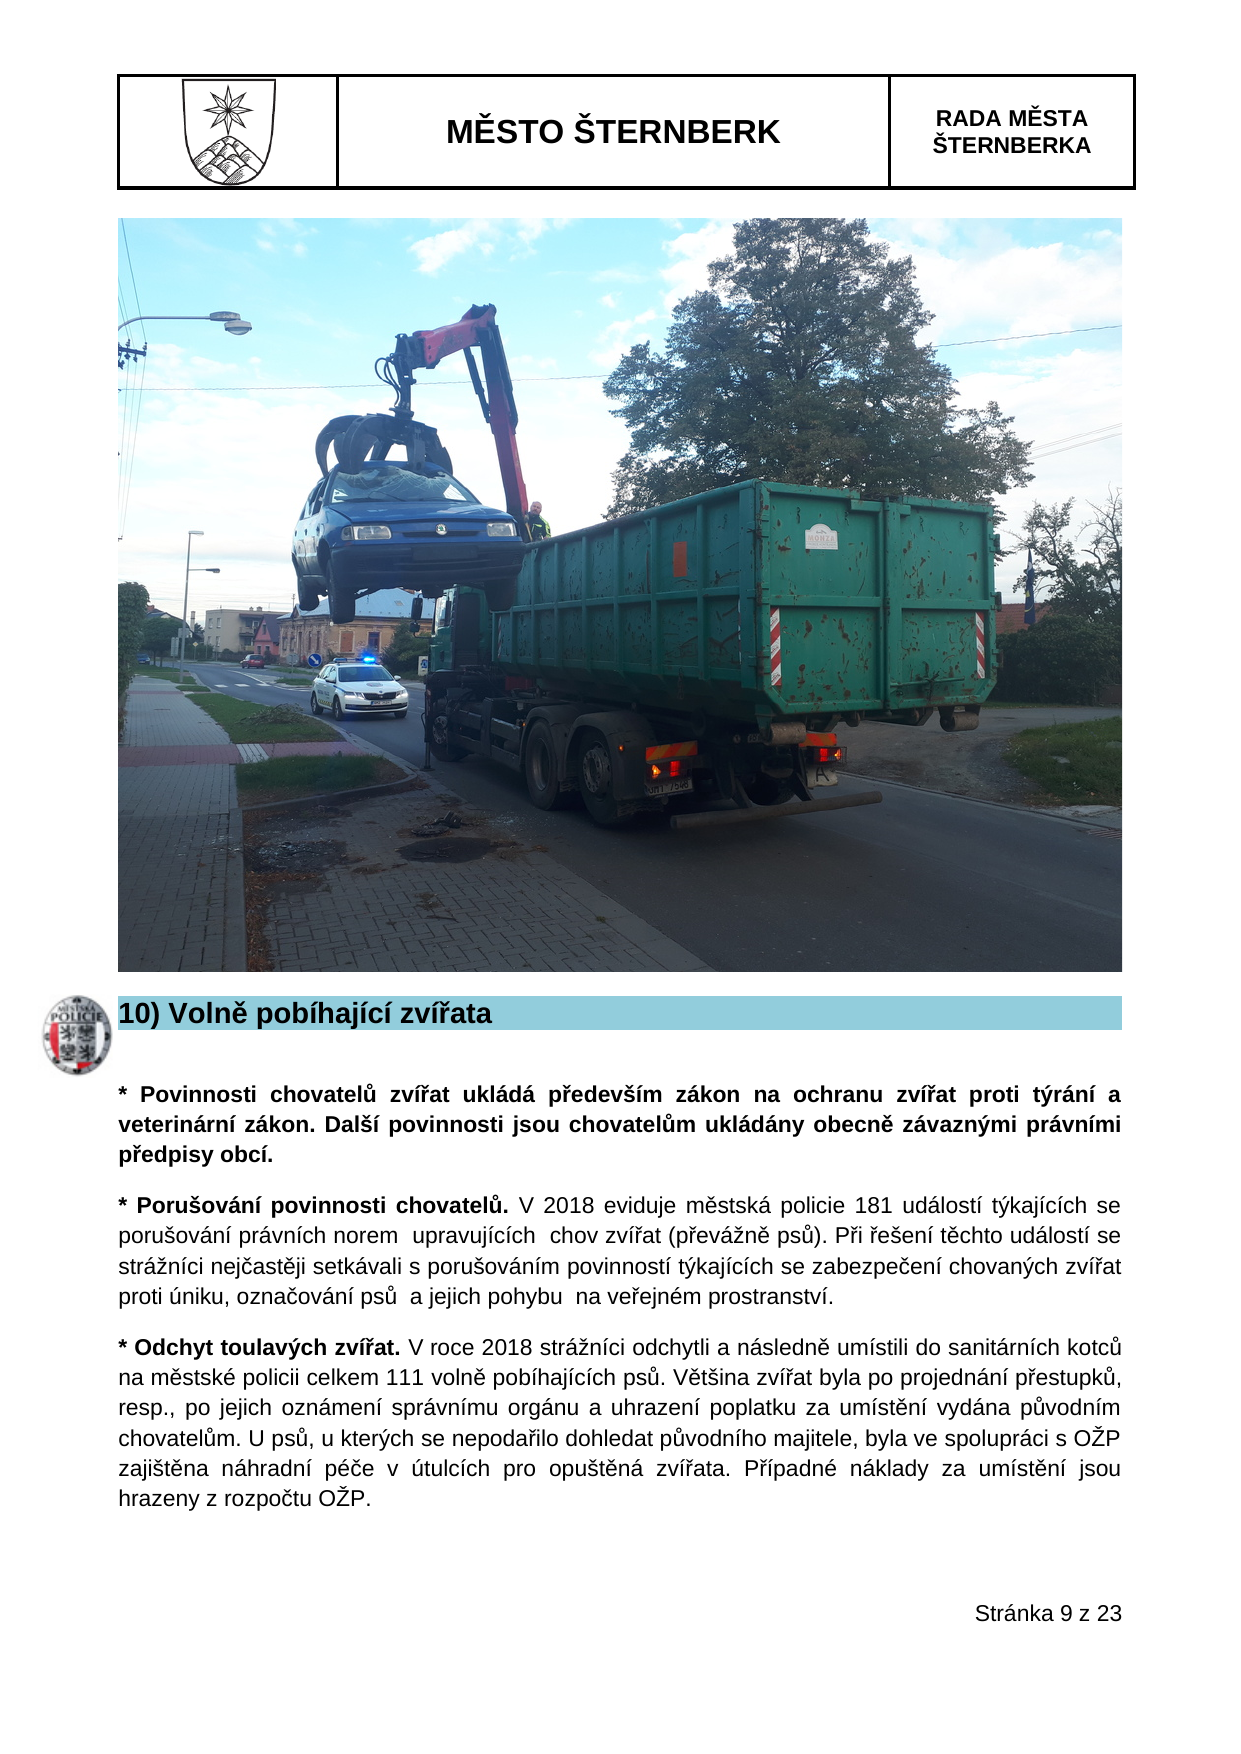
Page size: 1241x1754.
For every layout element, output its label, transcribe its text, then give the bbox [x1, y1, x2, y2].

picture [118, 218, 1123, 972]
text * Povinnosti chovatelů zvířat ukládá především zákon na ochranu zvířat proti týrání a veterinární zákon. Další povinnosti jsou chovatelům ukládány obecně závaznými právními předpisy obcí. [118, 1081, 1122, 1168]
text 10) Volně pobíhající zvířata [118, 996, 1122, 1030]
picture [179, 77, 277, 186]
picture [37, 994, 116, 1078]
text * Odchyt toulavých zvířat. V roce 2018 strážníci odchytli a následně umístili do sanitárních kotců na městské policii celkem 111 volně pobíhajících psů. Většina zvířat byla po projednání přestupků, resp., po jejich oznámení správnímu orgánu a uhrazení poplatku za umístění vydána původním chovatelům. U psů, u kterých se nepodařilo dohledat původního majitele, byla ve spolupráci s OŽP zajištěna náhradní péče v útulcích pro opuštěná zvířata. Případné náklady za umístění jsou hrazeny z rozpočtu OŽP. [118, 1334, 1122, 1511]
text * Porušování povinnosti chovatelů. V 2018 eviduje městská policie 181 událostí týkajících se porušování právních norem upravujících chov zvířat (převážně psů). Při řešení těchto událostí se strážníci nejčastěji setkávali s porušováním povinností týkajících se zabezpečení chovaných zvířat proti úniku, označování psů a jejich pohybu na veřejném prostranství. [118, 1192, 1122, 1309]
